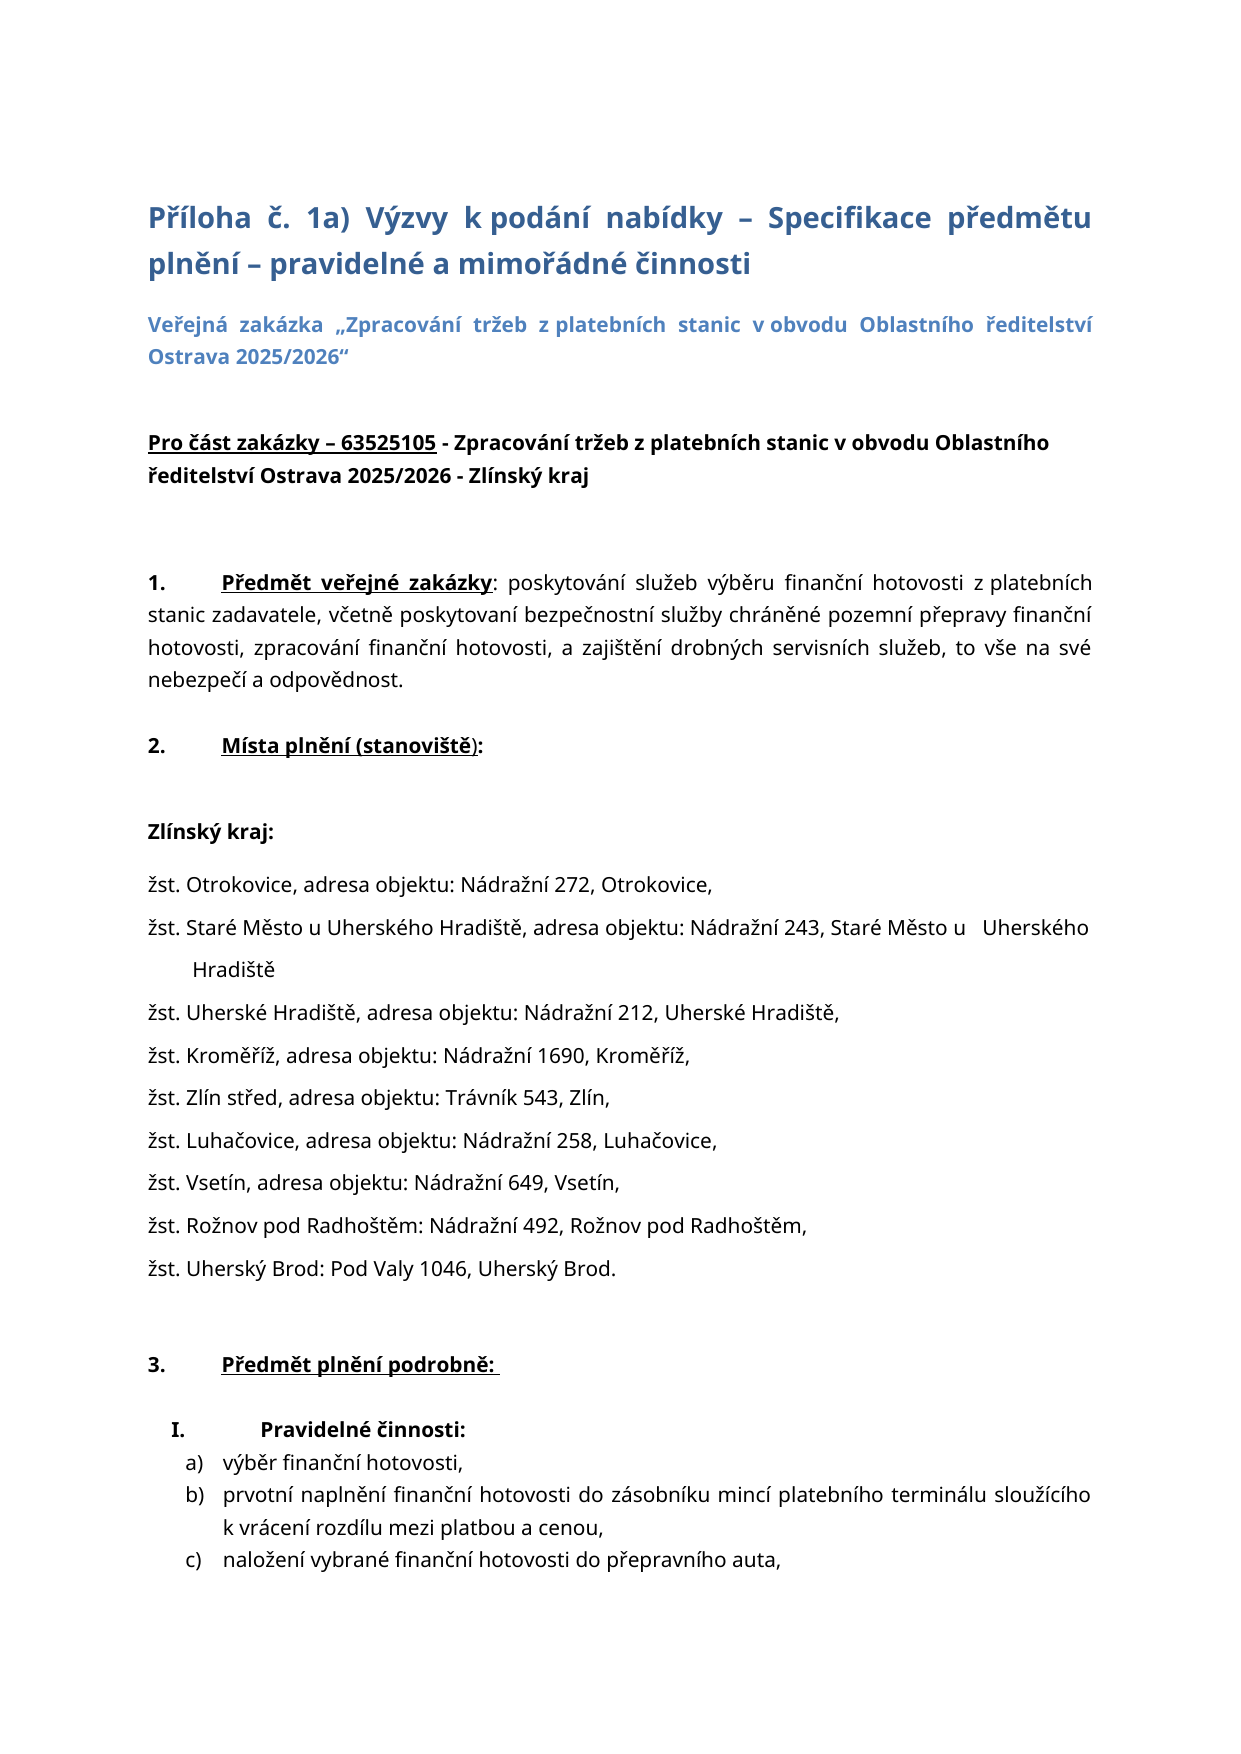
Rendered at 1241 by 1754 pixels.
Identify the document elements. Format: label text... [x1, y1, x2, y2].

text žst. Rožnov pod Radhoštěm: Nádražní 492, Rožnov pod Radhoštěm, [148, 1211, 1093, 1239]
list Předmět veřejné zakázky: poskytování služeb výběru finanční hotovosti z platebních stanic zadavatele, včetně poskytovaní bezpečnostní služby chráněné pozemní přepravy finanční hotovosti, zpracování finanční hotovosti, a zajištění drobných servisních služeb, to vše na své nebezpečí a odpovědnost. [148, 568, 1093, 694]
text žst. Kroměříž, adresa objektu: Nádražní 1690, Kroměříž, [148, 1041, 1093, 1069]
text žst. Luhačovice, adresa objektu: Nádražní 258, Luhačovice, [148, 1126, 1093, 1154]
list výběr finanční hotovosti, [185, 1448, 1093, 1476]
list Místa plnění (stanoviště): [148, 731, 1093, 759]
list naložení vybrané finanční hotovosti do přepravního auta, [185, 1545, 1093, 1574]
text žst. Uherské Hradiště, adresa objektu: Nádražní 212, Uherské Hradiště, [148, 998, 1093, 1027]
list Předmět plnění podrobně: [148, 1350, 1093, 1378]
list prvotní naplnění finanční hotovosti do zásobníku mincí platebního terminálu sloužícího k vrácení rozdílu mezi platbou a cenou, [185, 1480, 1093, 1541]
list Pravidelné činnosti: [185, 1415, 1093, 1443]
text Zlínský kraj: [148, 817, 1093, 845]
text žst. Uherský Brod: Pod Valy 1046, Uherský Brod. [148, 1254, 1093, 1282]
text žst. Zlín střed, adresa objektu: Trávník 543, Zlín, [148, 1083, 1093, 1112]
text žst. Vsetín, adresa objektu: Nádražní 649, Vsetín, [148, 1168, 1093, 1197]
text žst. Otrokovice, adresa objektu: Nádražní 272, Otrokovice, [148, 870, 1093, 899]
subtitle Příloha č. 1a) Výzvy k podání nabídky – Specifikace předmětu plnění – pravidelné a mimořádné činnosti [148, 198, 1093, 283]
subtitle Veřejná zakázka „Zpracování tržeb z platebních stanic v obvodu Oblastního ředitelství Ostrava 2025/2026“ [148, 310, 1093, 371]
text žst. Staré Město u Uherského Hradiště, adresa objektu: Nádražní 243, Staré Město u Uherského Hradiště [148, 913, 1093, 984]
text Pro část zakázky – 63525105 - Zpracování tržeb z platebních stanic v obvodu Oblastního ředitelství Ostrava 2025/2026 - Zlínský kraj [148, 428, 1093, 489]
